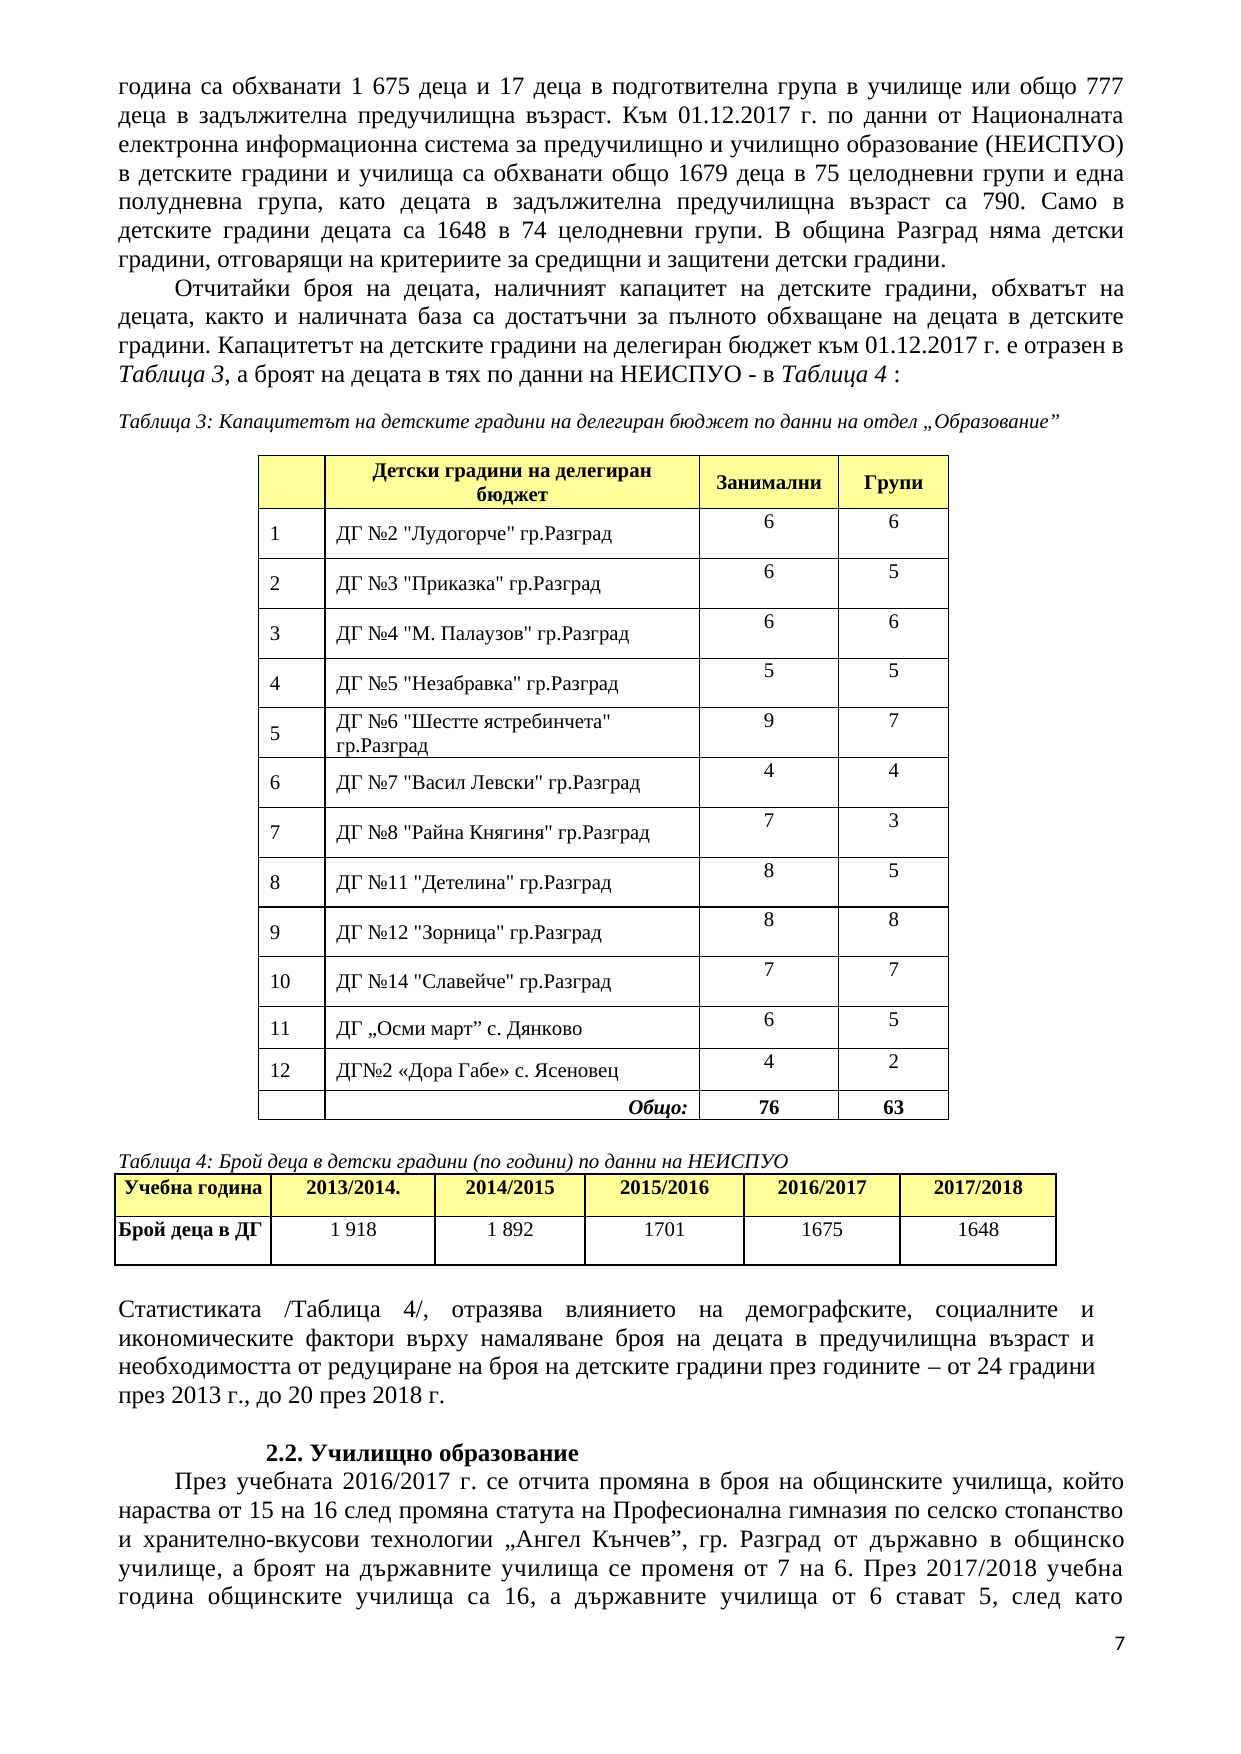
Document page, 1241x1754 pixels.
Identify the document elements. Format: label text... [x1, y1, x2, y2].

table_header Групи [839, 456, 948, 508]
text Отчитайки броя на децата, наличният капацитет на детските градини, обхватът на децата, както и наличната база са достатъчни за пълното обхващане на децата в детските градини. Капацитетът на детските градини на делегиран бюджет към 01.12.2017 г. е отразен в Таблица 3, а броят на децата в тях по данни на НЕИСПУО - в Таблица 4 : [118, 273, 1125, 388]
table_cell 12 [259, 1049, 324, 1090]
table_cell 1701 [586, 1217, 743, 1264]
table_cell 1 892 [436, 1217, 584, 1264]
table_cell 6 [839, 509, 948, 558]
table_cell 2 [839, 1049, 948, 1090]
table_cell 5 [839, 559, 948, 608]
table_cell 3 [839, 808, 948, 857]
table_cell 8 [839, 908, 948, 956]
table_cell 4 [839, 758, 948, 807]
table_cell 9 [259, 908, 324, 956]
table_cell 6 [700, 1007, 838, 1048]
table_cell 6 [700, 509, 838, 558]
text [118, 1466, 1125, 1610]
table_cell Брой деца в ДГ [116, 1217, 270, 1264]
text Таблица 3: Капацитетът на детските градини на делегиран бюджет по данни на отдел „Образование” [118, 409, 1125, 433]
table_cell 1648 [901, 1217, 1055, 1264]
table_cell 5 [259, 708, 324, 757]
text 2.2. Училищно образование [118, 1438, 1125, 1466]
table_cell 1 [259, 509, 324, 558]
table_cell 5 [839, 858, 948, 906]
table_cell Общо: [326, 1091, 699, 1119]
table_cell 8 [700, 858, 838, 906]
table_cell ДГ №11 "Детелина" гр.Разград [326, 858, 699, 906]
table_cell 6 [839, 609, 948, 657]
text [118, 71, 1125, 273]
table_cell ДГ №14 "Славейче" гр.Разград [326, 957, 699, 1006]
table_cell ДГ №4 "М. Палаузов" гр.Разград [326, 609, 699, 657]
table_cell 5 [700, 659, 838, 707]
table_cell ДГ №7 "Васил Левски" гр.Разград [326, 758, 699, 807]
table_cell ДГ „Осми март” с. Дянково [326, 1007, 699, 1048]
table_cell 3 [259, 609, 324, 657]
table_header 2014/2015 [436, 1175, 584, 1216]
table_header Занимални [700, 456, 838, 508]
table_cell 1675 [745, 1217, 899, 1264]
table_cell [259, 1091, 324, 1119]
table_cell ДГ №2 "Лудогорче" гр.Разград [326, 509, 699, 558]
text Статистиката /Таблица 4/, отразява влиянието на демографските, социалните и икономическите фактори върху намаляване броя на децата в предучилищна възраст и необходимостта от редуциране на броя на детските градини през годините – от 24 градини през 2013 г., до 20 през 2018 г. [118, 1294, 1095, 1409]
table_header Учебна година [116, 1175, 270, 1216]
table_cell 76 [700, 1091, 838, 1119]
table_cell ДГ №5 "Незабравка" гр.Разград [326, 659, 699, 707]
table_cell 7 [839, 957, 948, 1006]
table_cell 7 [700, 957, 838, 1006]
table_cell 7 [700, 808, 838, 857]
table_cell 6 [700, 559, 838, 608]
table_cell 4 [700, 1049, 838, 1090]
table_cell ДГ№2 «Дора Габе» с. Ясеновец [326, 1049, 699, 1090]
table_cell 8 [700, 908, 838, 956]
table_cell 11 [259, 1007, 324, 1048]
table_cell ДГ №6 "Шестте ястребинчета" гр.Разград [326, 708, 699, 757]
table_cell 6 [259, 758, 324, 807]
table_cell 8 [259, 858, 324, 906]
table_cell 4 [259, 659, 324, 707]
table_cell 9 [700, 708, 838, 757]
table_cell 1 918 [272, 1217, 434, 1264]
table_header 2017/2018 [901, 1175, 1055, 1216]
table_cell ДГ №8 "Райна Княгиня" гр.Разград [326, 808, 699, 857]
table_cell 5 [839, 659, 948, 707]
table_header 2016/2017 [745, 1175, 899, 1216]
table_cell 2 [259, 559, 324, 608]
table_cell 7 [839, 708, 948, 757]
table_cell 7 [259, 808, 324, 857]
table_cell ДГ №12 "Зорница" гр.Разград [326, 908, 699, 956]
table_header 2015/2016 [586, 1175, 743, 1216]
table_cell 6 [700, 609, 838, 657]
table_header [259, 456, 324, 508]
table_cell 10 [259, 957, 324, 1006]
text Таблица 4: Брой деца в детски градини (по години) по данни на НЕИСПУО [118, 1149, 1125, 1173]
table_header Детски градини на делегиран бюджет [326, 456, 699, 508]
table_cell 4 [700, 758, 838, 807]
table_cell 5 [839, 1007, 948, 1048]
table_cell ДГ №3 "Приказка" гр.Разград [326, 559, 699, 608]
table_cell 63 [839, 1091, 948, 1119]
table_header 2013/2014. [272, 1175, 434, 1216]
